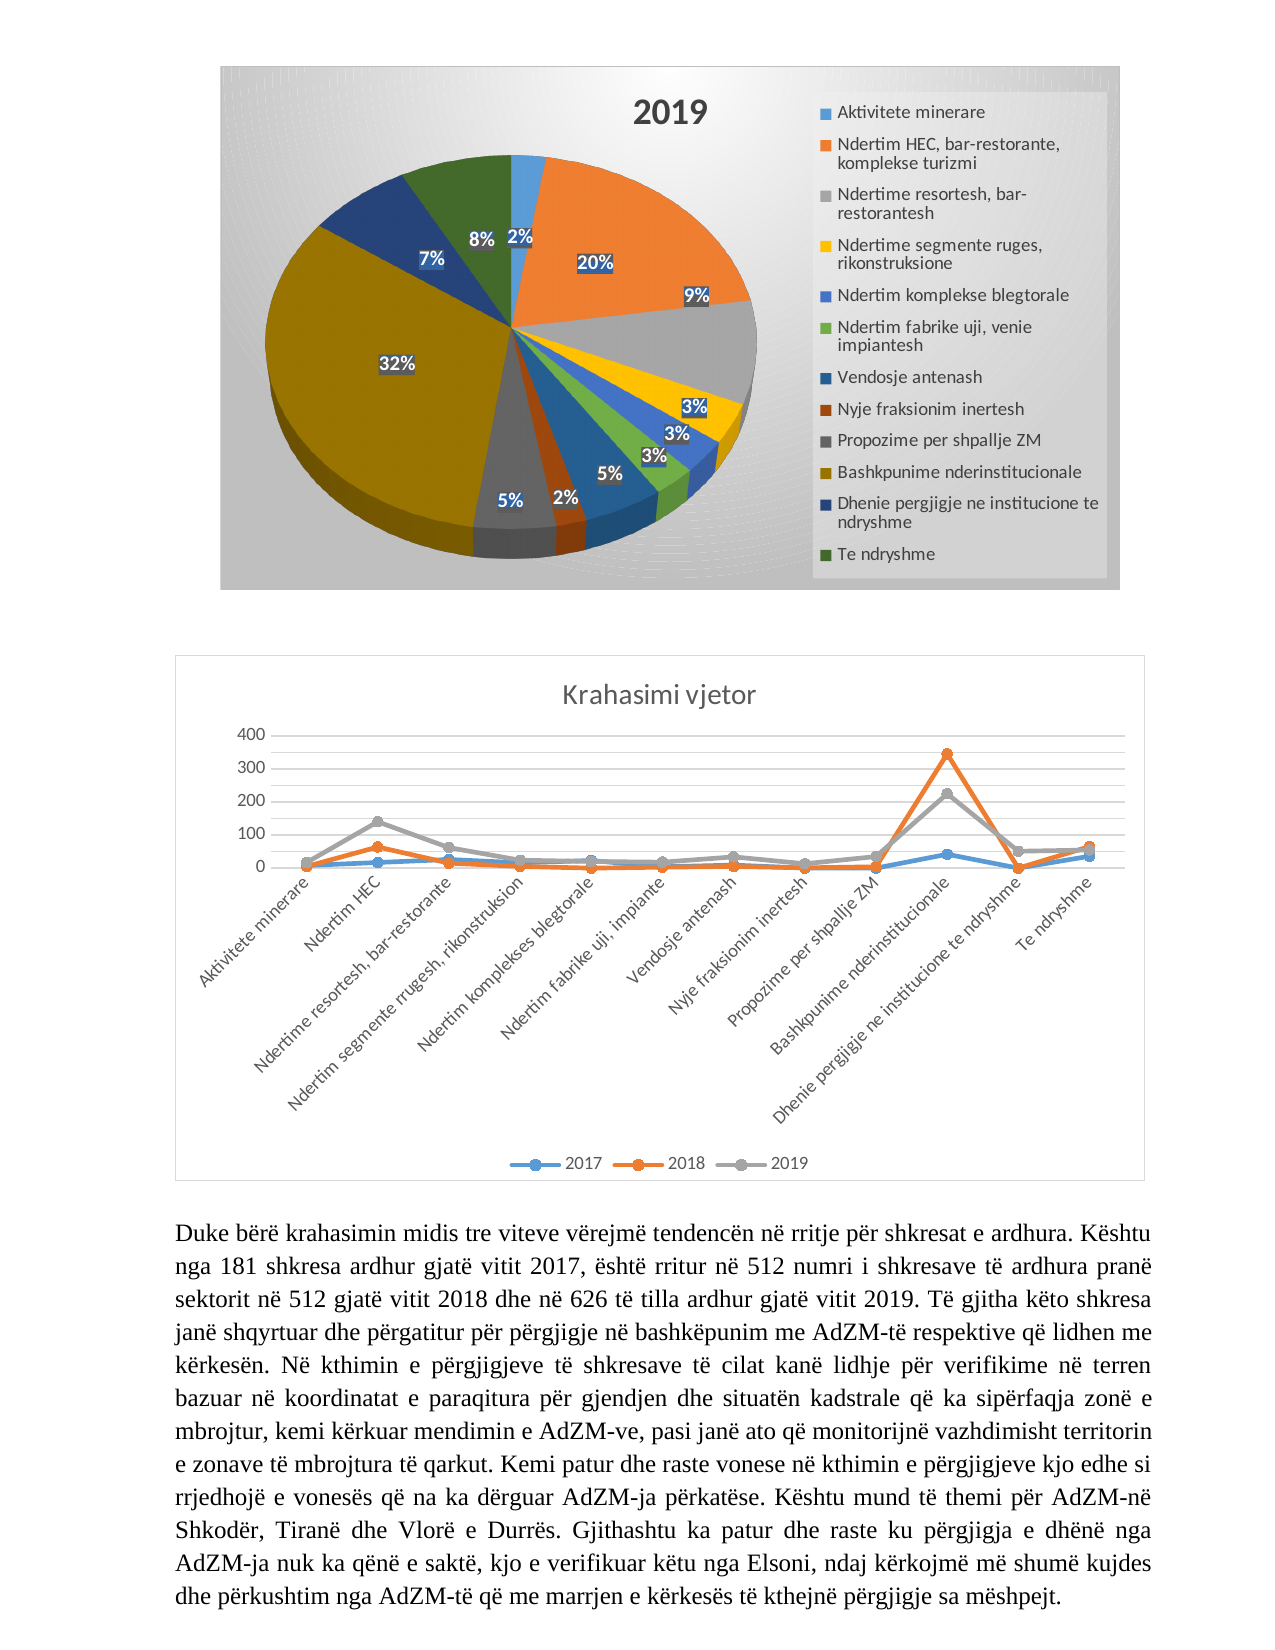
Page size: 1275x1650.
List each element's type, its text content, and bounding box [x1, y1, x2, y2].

list Duke bërë krahasimin midis tre viteve vërejmë tendencën në rritje për shkresat e ardhura. Kështu nga 181 shkresa ardhur gjatë vitit 2017, është rritur në 512 numri i shkresave të ardhura pranë sektorit në 512 gjatë vitit 2018 dhe në 626 të tilla ardhur gjatë vitit 2019. Të gjitha këto shkresa janë shqyrtuar dhe përgatitur për përgjigje në bashkëpunim me AdZM-të respektive që lidhen me kërkesën. Në kthimin e përgjigjeve të shkresave të cilat kanë lidhje për verifikime në terren bazuar në koordinatat e paraqitura për gjendjen dhe situatën kadstrale që ka sipërfaqja zonë e mbrojtur, kemi kërkuar mendimin e AdZM-ve, pasi janë ato që monitorijnë vazhdimisht territorin e zonave të mbrojtura të qarkut. Kemi patur dhe raste vonese në kthimin e përgjigjeve kjo edhe si rrjedhojë e vonesës që na ka dërguar AdZM-ja përkatëse. Kështu mund të themi për AdZM-në Shkodër, Tiranë dhe Vlorë e Durrës. Gjithashtu ka patur dhe raste ku përgjigja e dhënë nga AdZM-ja nuk ka qënë e saktë, kjo e verifikuar këtu nga Elsoni, ndaj kërkojmë më shumë kujdes dhe përkushtim nga AdZM-të që me marrjen e kërkesës të kthejnë përgjigje sa mëshpejt. [175, 1218, 1153, 1610]
